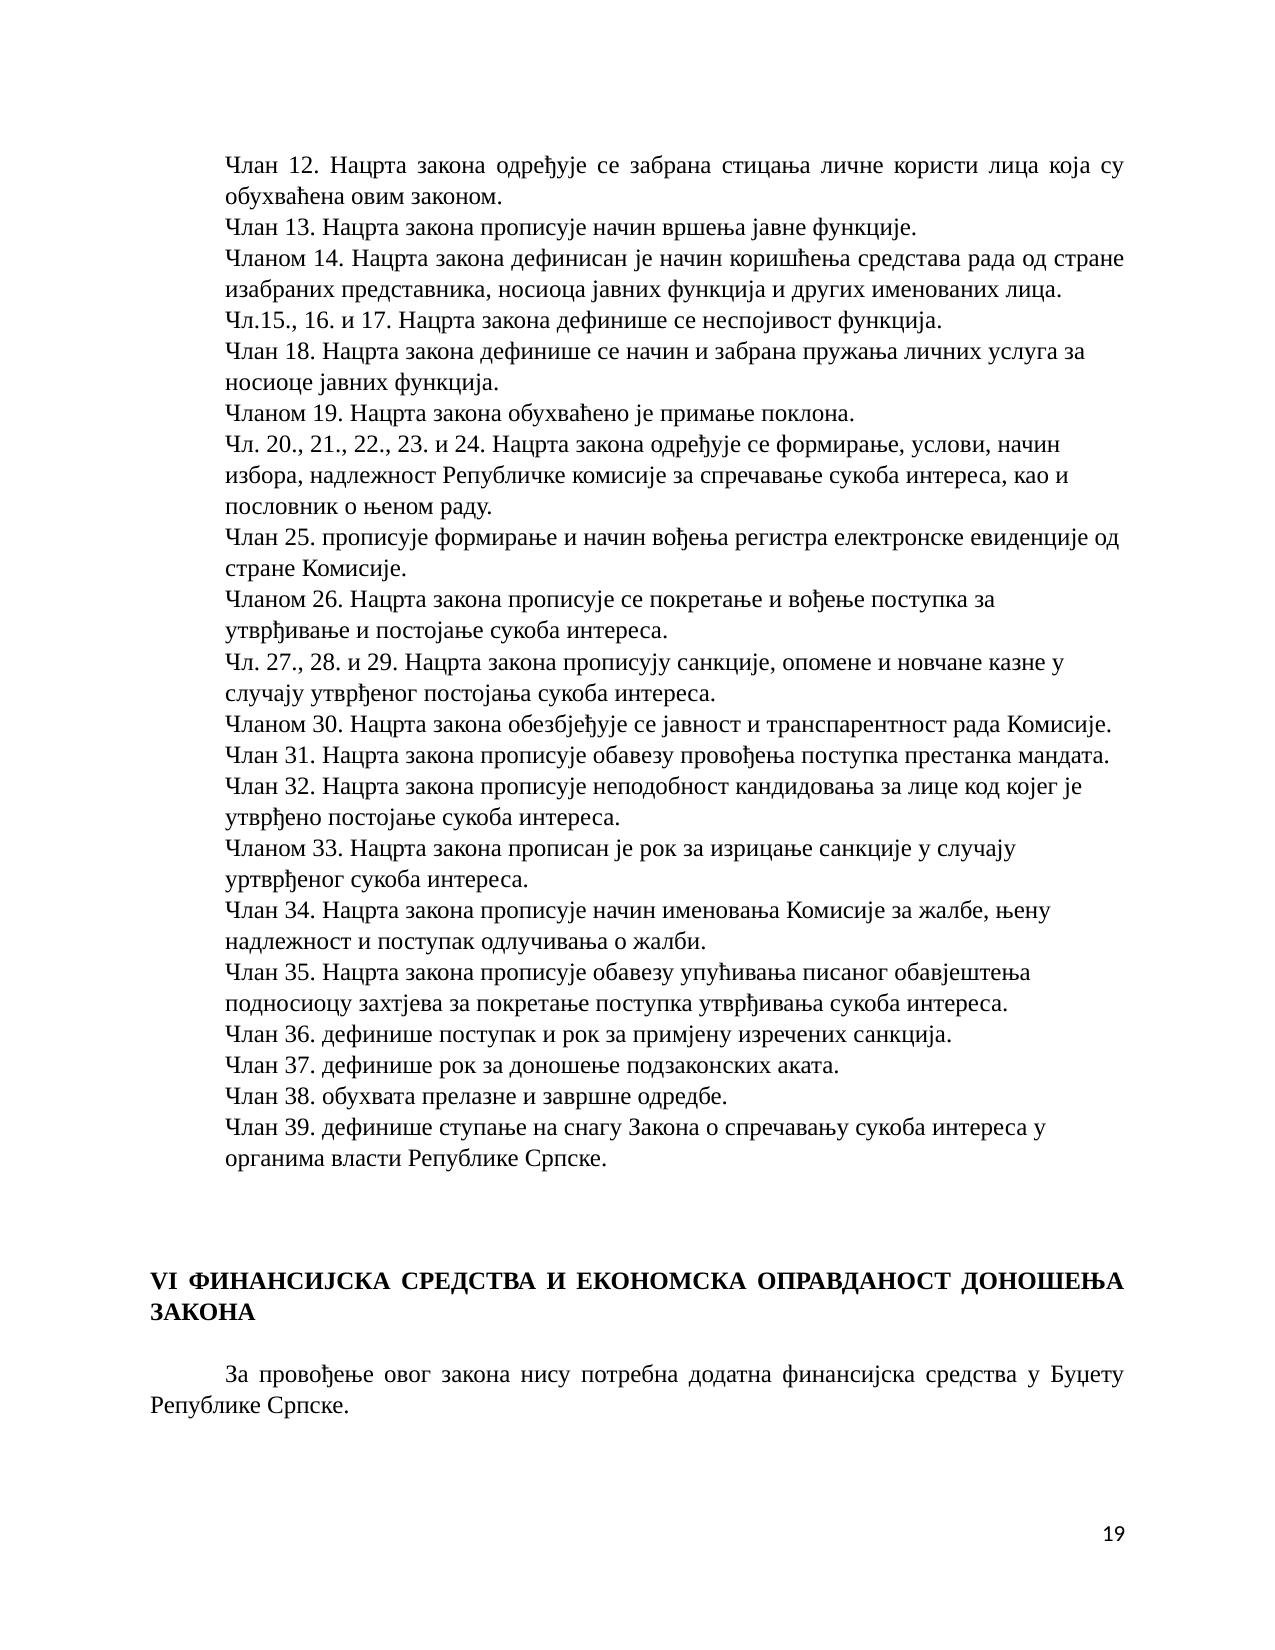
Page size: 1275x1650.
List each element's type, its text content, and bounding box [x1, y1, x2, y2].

text Чл.15., 16. и 17. Нацрта закона дефинише се неспојивост функција. [150, 305, 1125, 334]
text За провођење овог закона нису потребна додатна финансијска средства у Буџету Републике Српске. [150, 1359, 1125, 1419]
text Чл. 27., 28. и 29. Нацрта закона прописују санкције, опомене и новчане казне у случају утврђеног постојања сукоба интереса. [225, 647, 1125, 706]
text Чл. 20., 21., 22., 23. и 24. Нацрта закона одређује се формирање, услови, начин избора, надлежност Републичке комисије за спречавање сукоба интереса, као и пословник о њеном раду. [225, 429, 1125, 520]
text VI ФИНАНСИЈСКА СРЕДСТВА И ЕКОНОМСКА ОПРАВДАНОСТ ДОНОШЕЊА ЗАКОНА [150, 1266, 1125, 1326]
text Чланом 19. Нацрта закона обухваћено је примање поклона. [150, 398, 1125, 427]
text Члан 31. Нацрта закона прописује обавезу провођења поступка престанка мандата. [150, 740, 1125, 768]
text Чланом 33. Нацрта закона прописан је рок за изрицање санкције у случају уртврђеног сукоба интереса. [225, 833, 1125, 893]
text Члан 25. прописује формирање и начин вођења регистра електронске евиденције од стране Комисије. [225, 522, 1125, 582]
text Члан 35. Нацрта закона прописује обавезу упућивања писаног обавјештења подносиоцу захтјева за покретање поступка утврђивања сукоба интереса. [225, 957, 1125, 1017]
text Члан 39. дефинише ступање на снагу Закона о спречавању сукоба интереса у органима власти Републике Српске. [225, 1112, 1125, 1172]
text Члан 13. Нацрта закона прописује начин вршења јавне функције. [150, 212, 1125, 241]
text Члан 18. Нацрта закона дефинише се начин и забрана пружања личних услуга за носиоце јавних функција. [225, 336, 1125, 396]
text Члан 38. обухвата прелазне и завршне одредбе. [150, 1081, 1125, 1110]
text Чланом 26. Нацрта закона прописује се покретање и вођење поступка за утврђивање и постојање сукоба интереса. [225, 584, 1125, 644]
text Чланом 30. Нацрта закона обезбјеђује се јавност и транспарентност рада Комисије. [150, 709, 1125, 737]
text Члан 34. Нацрта закона прописује начин именовања Комисије за жалбе, њену надлежност и поступак одлучивања о жалби. [225, 895, 1125, 955]
text Члан 37. дефинише рок за доношење подзаконских аката. [150, 1050, 1125, 1079]
text Чланом 14. Нацрта закона дефинисан је начин коришћења средстава рада од стране изабраних представника, носиоца јавних функција и других именованих лица. [225, 243, 1125, 303]
text Члан 32. Нацрта закона прописује неподобност кандидовања за лице код којег је утврђено постојање сукоба интереса. [225, 771, 1125, 831]
text Члан 12. Нацрта закона одређује се забрана стицања личне користи лица која су обухваћена овим законом. [225, 150, 1125, 210]
text Члан 36. дефинише поступак и рок за примјену изречених санкција. [150, 1019, 1125, 1048]
